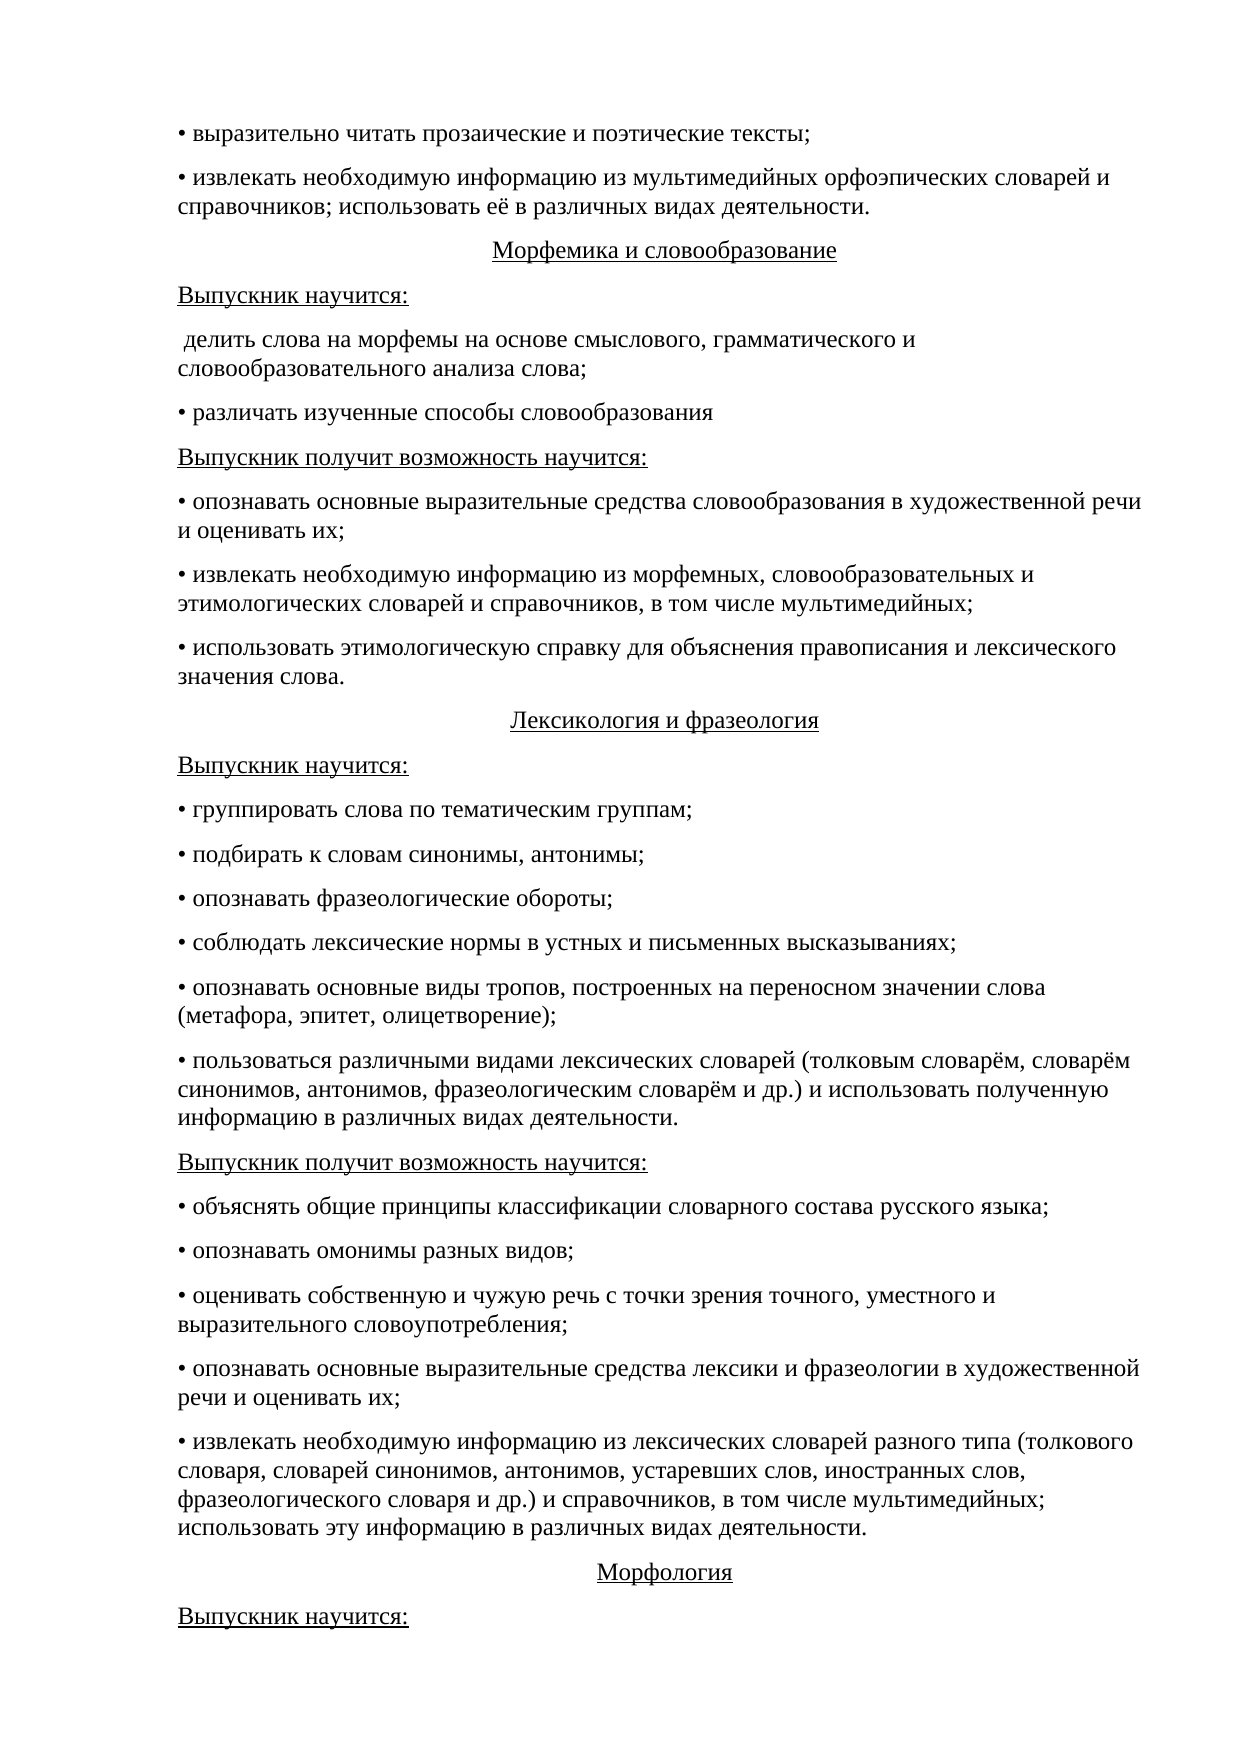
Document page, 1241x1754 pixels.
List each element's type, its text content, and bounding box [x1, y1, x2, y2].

text Морфология [177, 1557, 1152, 1586]
text Выпускник получит возможность научится: [177, 1147, 1152, 1176]
text • использовать этимологическую справку для объяснения правописания и лексического значения слова. [177, 632, 1152, 690]
text • подбирать к словам синонимы, антонимы; [177, 839, 1152, 867]
text Морфемика и словообразование [177, 236, 1152, 264]
text • извлекать необходимую информацию из морфемных, словообразовательных и этимологических словарей и справочников, в том числе мультимедийных; [177, 559, 1152, 617]
text • выразительно читать прозаические и поэтические тексты; [177, 118, 1152, 147]
text • соблюдать лексические нормы в устных и письменных высказываниях; [177, 927, 1152, 956]
text • опознавать фразеологические обороты; [177, 883, 1152, 912]
text Выпускник научится: [177, 280, 1152, 309]
text • опознавать омонимы разных видов; [177, 1236, 1152, 1264]
text • объяснять общие принципы классификации словарного состава русского языка; [177, 1191, 1152, 1220]
text Выпускник научится: [177, 750, 1152, 779]
text • пользоваться различными видами лексических словарей (толковым словарём, словарём синонимов, антонимов, фразеологическим словарём и др.) и использовать полученную информацию в различных видах деятельности. [177, 1045, 1152, 1131]
text делить слова на морфемы на основе смыслового, грамматического и словообразовательного анализа слова; [177, 324, 1152, 382]
text • опознавать основные выразительные средства словообразования в художественной речи и оценивать их; [177, 486, 1152, 544]
text • извлекать необходимую информацию из мультимедийных орфоэпических словарей и справочников; использовать её в различных видах деятельности. [177, 162, 1152, 220]
text • извлекать необходимую информацию из лексических словарей разного типа (толкового словаря, словарей синонимов, антонимов, устаревших слов, иностранных слов, фразеологического словаря и др.) и справочников, в том числе мультимедийных; использовать эту информацию в различных видах деятельности. [177, 1426, 1152, 1541]
text Лексикология и фразеология [177, 706, 1152, 734]
text • группировать слова по тематическим группам; [177, 794, 1152, 823]
text • опознавать основные виды тропов, построенных на переносном значении слова (метафора, эпитет, олицетворение); [177, 972, 1152, 1029]
text Выпускник получит возможность научится: [177, 442, 1152, 471]
text Выпускник научится: [177, 1601, 1152, 1630]
text • различать изученные способы словообразования [177, 397, 1152, 426]
text • опознавать основные выразительные средства лексики и фразеологии в художественной речи и оценивать их; [177, 1353, 1152, 1411]
text • оценивать собственную и чужую речь с точки зрения точного, уместного и выразительного словоупотребления; [177, 1280, 1152, 1337]
